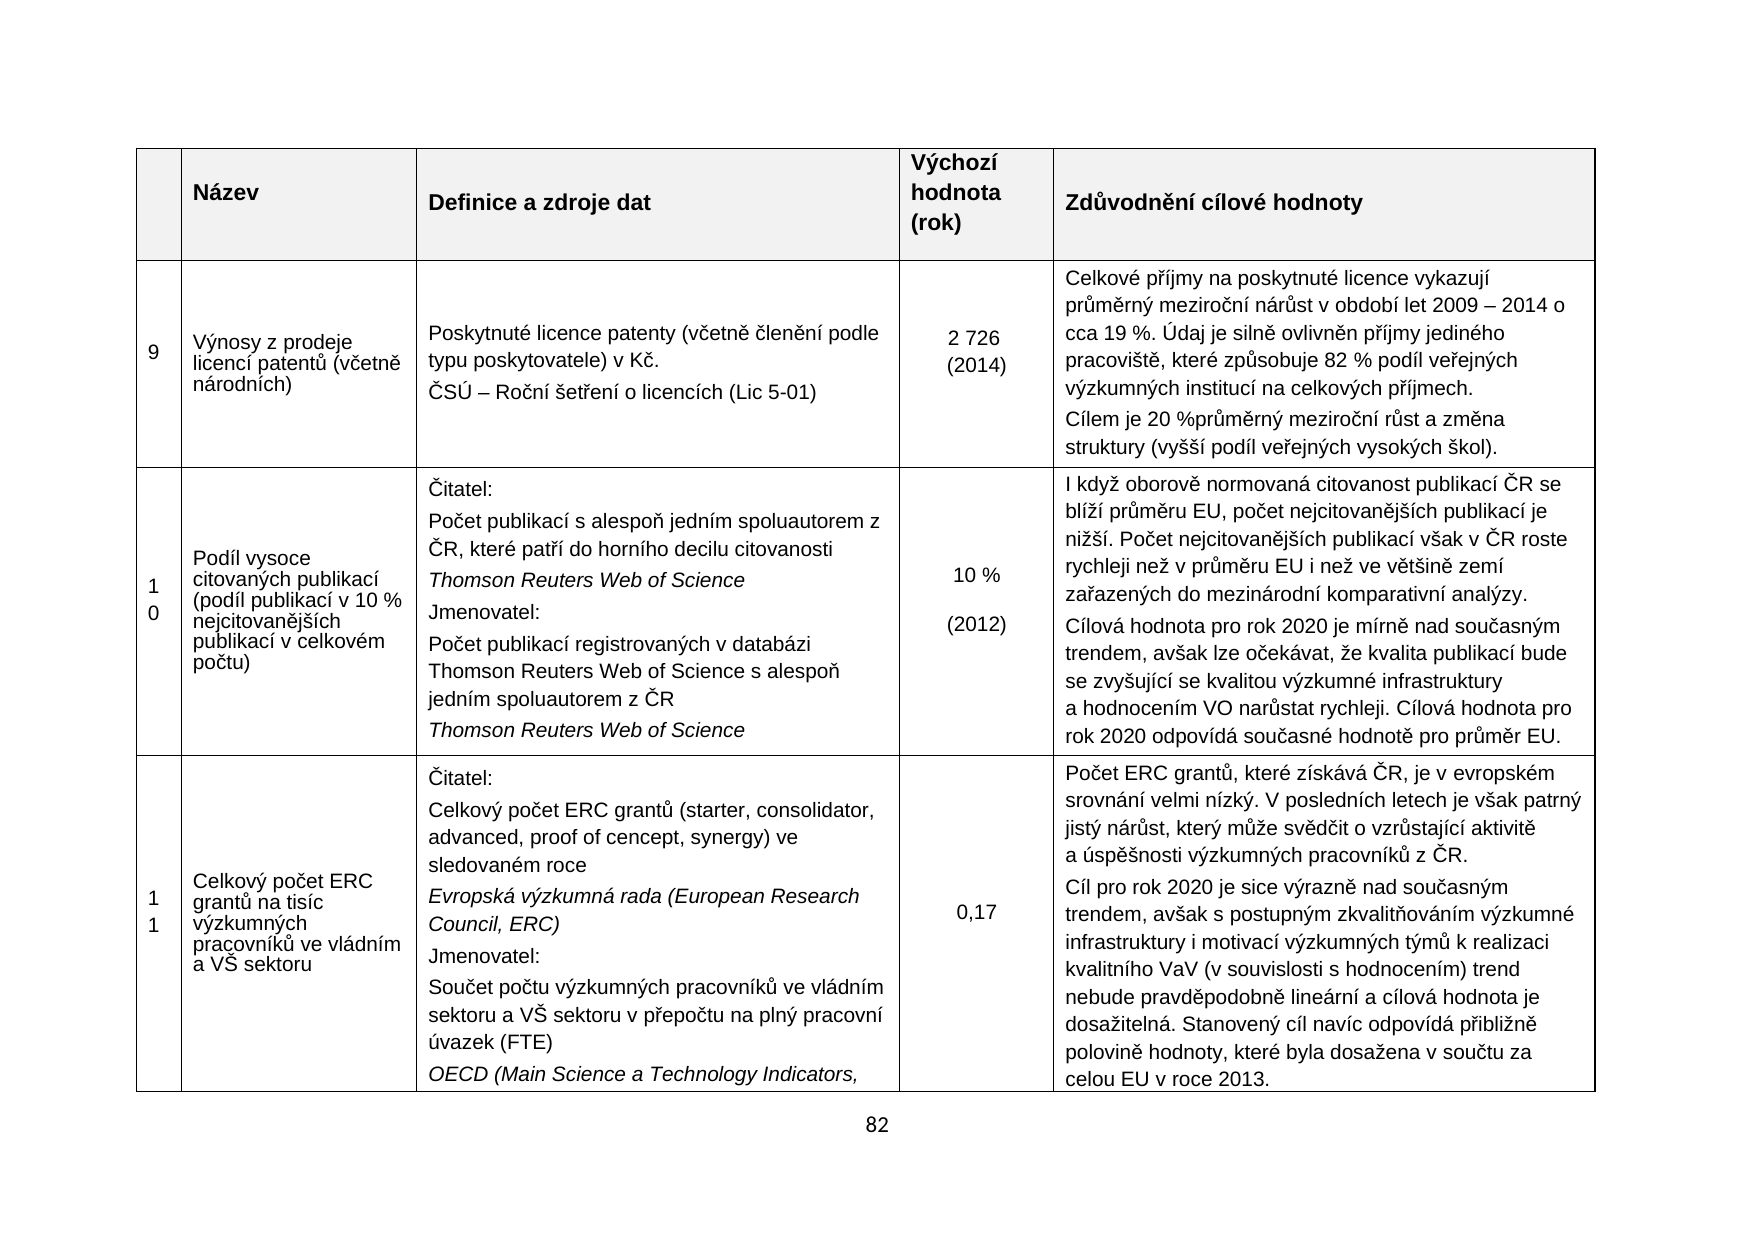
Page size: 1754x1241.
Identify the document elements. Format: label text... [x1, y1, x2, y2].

table_header Název [182, 149, 416, 260]
table_cell 9 [137, 261, 181, 467]
table_header Zdůvodnění cílové hodnoty [1054, 149, 1594, 260]
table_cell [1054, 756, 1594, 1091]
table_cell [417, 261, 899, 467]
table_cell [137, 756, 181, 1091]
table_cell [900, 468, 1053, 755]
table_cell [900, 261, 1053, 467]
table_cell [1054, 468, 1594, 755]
table_header Výchozí hodnota (rok) [900, 149, 1053, 260]
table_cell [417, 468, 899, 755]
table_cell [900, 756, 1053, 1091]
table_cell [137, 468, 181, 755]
table_header [137, 149, 181, 260]
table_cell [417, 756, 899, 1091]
table_header Definice a zdroje dat [417, 149, 899, 260]
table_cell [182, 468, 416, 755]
table_cell Výnosy z prodeje licencí patentů (včetně národních) [182, 261, 416, 467]
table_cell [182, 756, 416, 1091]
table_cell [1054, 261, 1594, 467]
